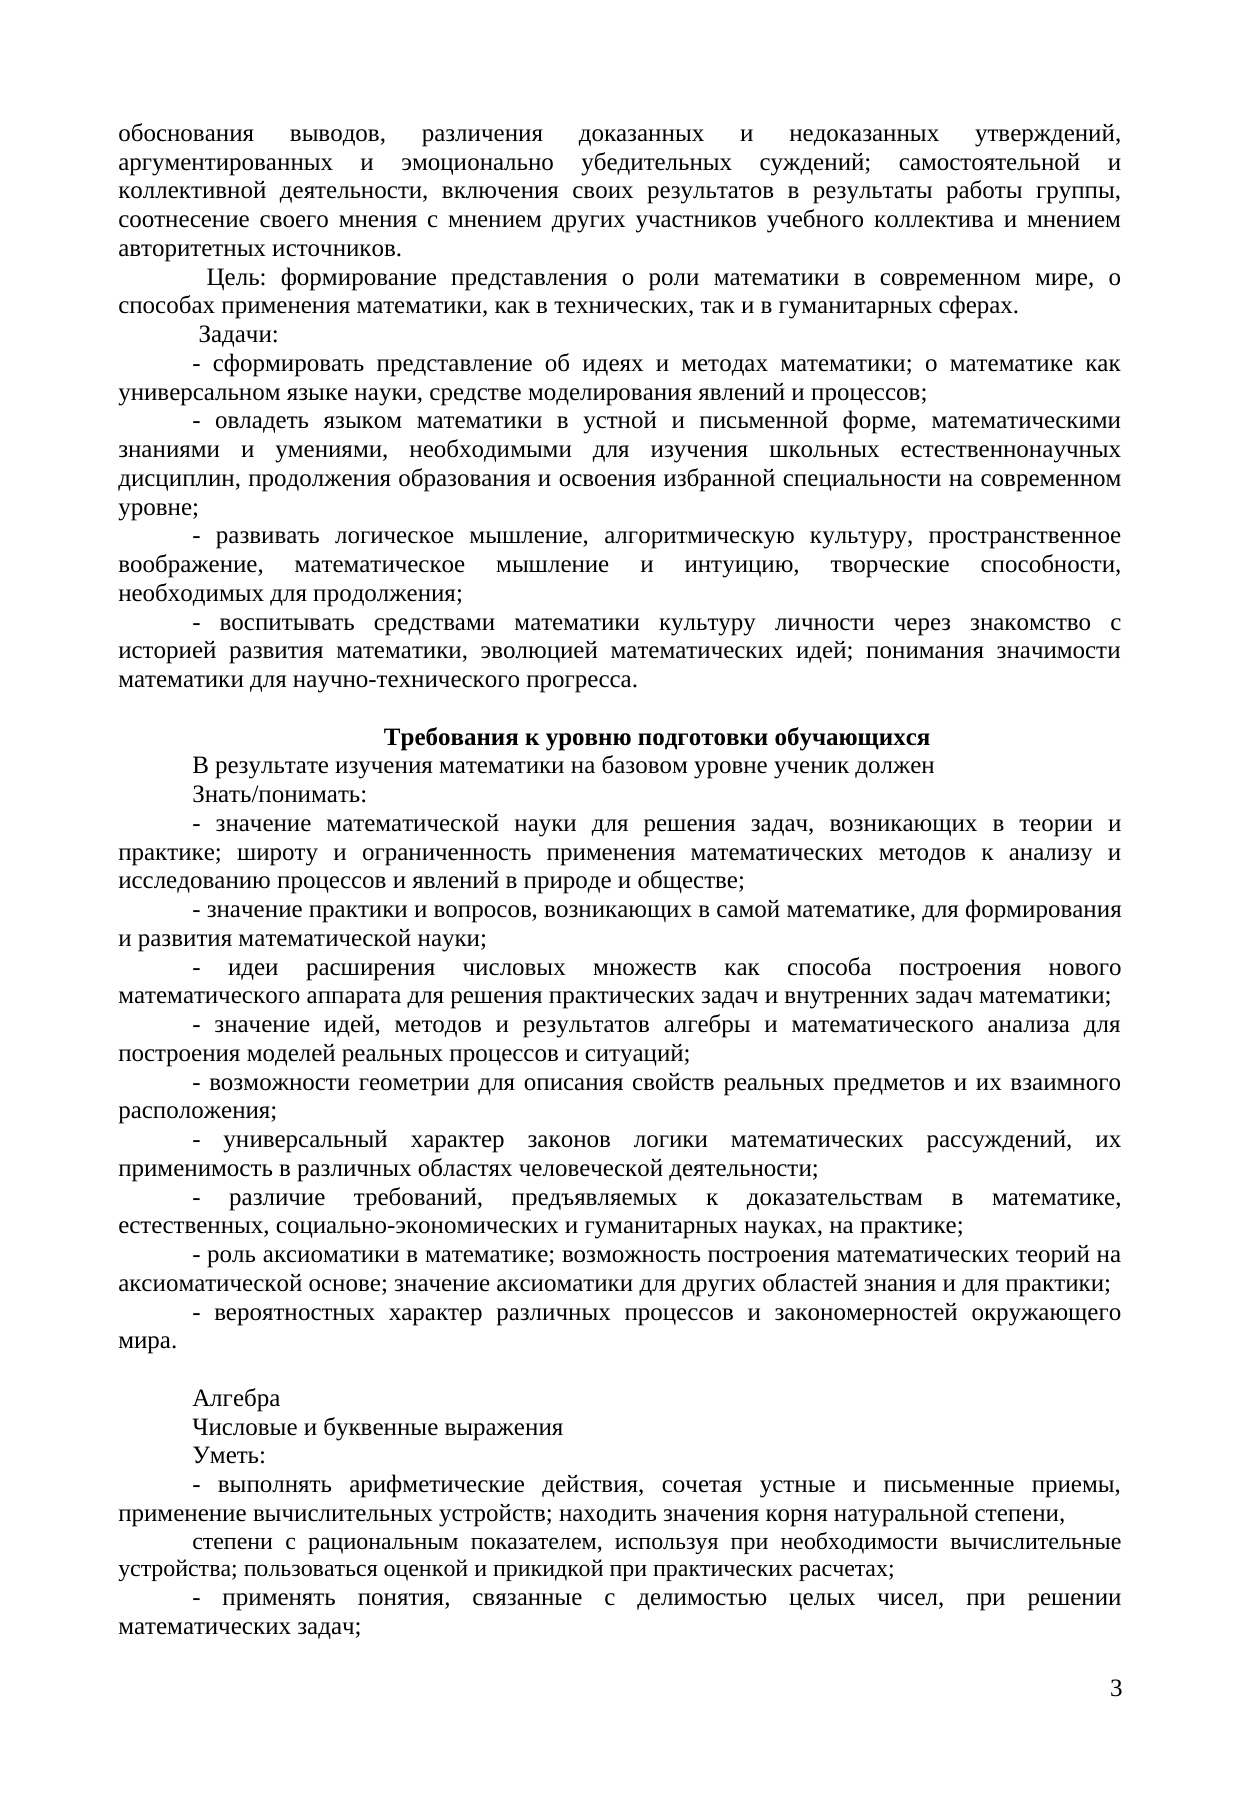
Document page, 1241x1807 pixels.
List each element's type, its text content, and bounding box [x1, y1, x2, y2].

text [118, 118, 1122, 262]
text Цель: формирование представления о роли математики в современном мире, о способах применения математики, как в технических, так и в гуманитарных сферах. [118, 262, 1122, 319]
text Знать/понимать: [118, 779, 1122, 808]
text Требования к уровню подготовки обучающихся [118, 722, 1122, 751]
text Задачи: [118, 319, 1122, 348]
text - универсальный характер законов логики математических рассуждений, их применимость в различных областях человеческой деятельности; [118, 1124, 1122, 1182]
text - значение идей, методов и результатов алгебры и математического анализа для построения моделей реальных процессов и ситуаций; [118, 1009, 1122, 1067]
text - возможности геометрии для описания свойств реальных предметов и их взаимного расположения; [118, 1067, 1122, 1124]
text Числовые и буквенные выражения [118, 1412, 1122, 1441]
text - вероятностных характер различных процессов и закономерностей окружающего мира. [118, 1297, 1122, 1354]
text степени с рациональным показателем, используя при необходимости вычислительные устройства; пользоваться оценкой и прикидкой при практических расчетах; [118, 1527, 1122, 1582]
text - сформировать представление об идеях и методах математики; о математике как универсальном языке науки, средстве моделирования явлений и процессов; [118, 348, 1122, 406]
text - выполнять арифметические действия, сочетая устные и письменные приемы, применение вычислительных устройств; находить значения корня натуральной степени, [118, 1469, 1122, 1527]
text - значение практики и вопросов, возникающих в самой математике, для формирования и развития математической науки; [118, 894, 1122, 952]
text - применять понятия, связанные с делимостью целых чисел, при решении математических задач; [118, 1582, 1122, 1639]
text Алгебра [118, 1383, 1122, 1412]
text Уметь: [118, 1441, 1122, 1469]
text - овладеть языком математики в устной и письменной форме, математическими знаниями и умениями, необходимыми для изучения школьных естественнонаучных дисциплин, продолжения образования и освоения избранной специальности на современном уровне; [118, 406, 1122, 521]
text - значение математической науки для решения задач, возникающих в теории и практике; широту и ограниченность применения математических методов к анализу и исследованию процессов и явлений в природе и обществе; [118, 808, 1122, 894]
text - воспитывать средствами математики культуру личности через знакомство с историей развития математики, эволюцией математических идей; понимания значимости математики для научно-технического прогресса. [118, 607, 1122, 693]
text - роль аксиоматики в математике; возможность построения математических теорий на аксиоматической основе; значение аксиоматики для других областей знания и для практики; [118, 1239, 1122, 1297]
text - различие требований, предъявляемых к доказательствам в математике, естественных, социально-экономических и гуманитарных науках, на практике; [118, 1182, 1122, 1239]
text В результате изучения математики на базовом уровне ученик должен [118, 751, 1122, 779]
text - идеи расширения числовых множеств как способа построения нового математического аппарата для решения практических задач и внутренних задач математики; [118, 952, 1122, 1009]
text - развивать логическое мышление, алгоритмическую культуру, пространственное воображение, математическое мышление и интуицию, творческие способности, необходимых для продолжения; [118, 521, 1122, 607]
